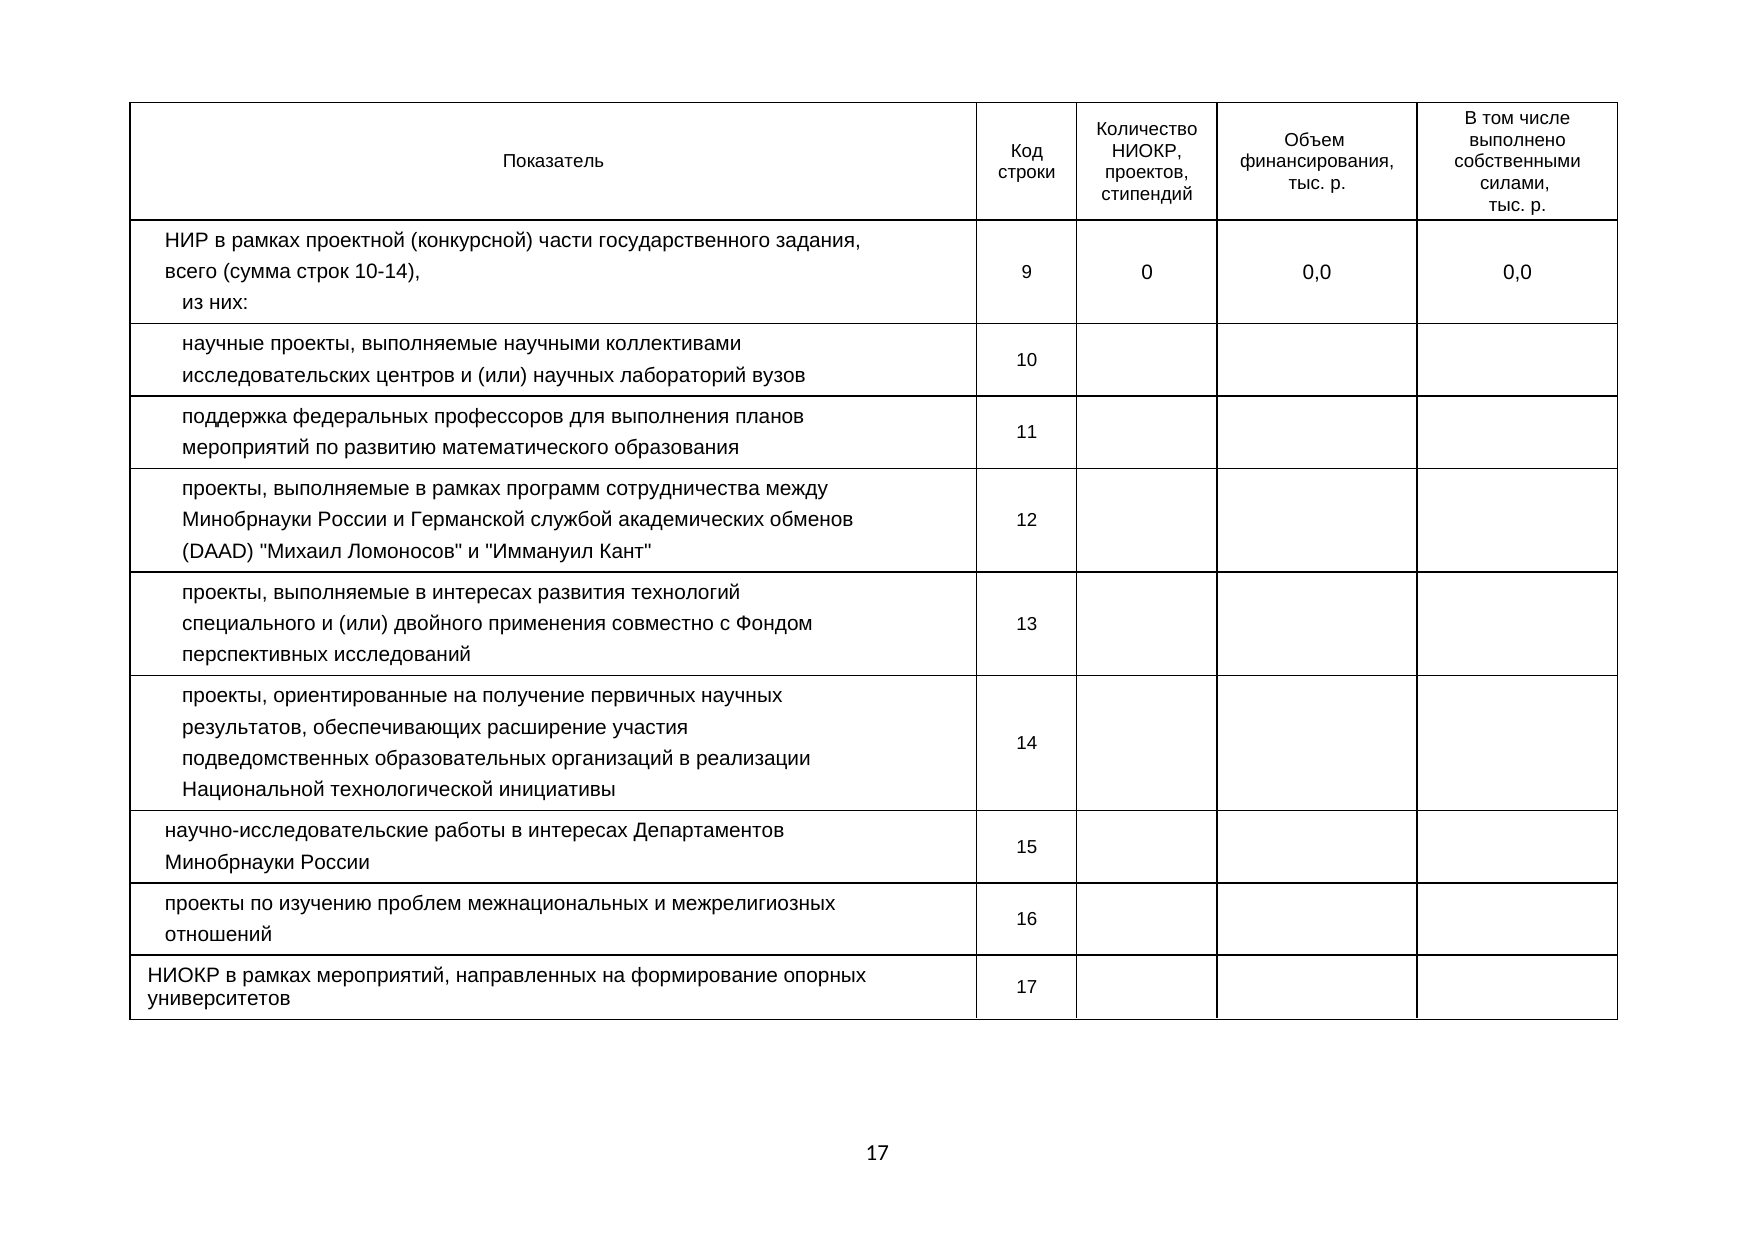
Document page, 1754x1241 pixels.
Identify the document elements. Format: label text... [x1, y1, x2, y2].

table_cell [1077, 397, 1216, 467]
table_cell 13 [977, 573, 1076, 675]
table_header Объем финансирования, тыс. р. [1218, 103, 1416, 219]
table_cell 10 [977, 324, 1076, 395]
table_header В том числе выполнено собственными силами, тыс. р. [1418, 103, 1617, 219]
table_cell [1418, 956, 1617, 1018]
table_cell [1418, 811, 1617, 882]
table_cell [1218, 397, 1416, 467]
table_cell 14 [977, 676, 1076, 809]
table_cell 15 [977, 811, 1076, 882]
table_cell [1077, 676, 1216, 809]
table_cell [1218, 469, 1416, 571]
table_cell проекты, выполняемые в интересах развития технологий специального и (или) двойного применения совместно с Фондом перспективных исследований [131, 573, 976, 675]
table_cell [1077, 324, 1216, 395]
table_cell 11 [977, 397, 1076, 467]
table_cell 9 [977, 221, 1076, 323]
table_cell [1077, 956, 1216, 1018]
table_cell [1218, 884, 1416, 954]
table_cell 17 [977, 956, 1076, 1018]
table_cell проекты, ориентированные на получение первичных научных результатов, обеспечивающих расширение участия подведомственных образовательных организаций в реализации Национальной технологической инициативы [131, 676, 976, 809]
table_cell [1418, 884, 1617, 954]
table_cell [1218, 956, 1416, 1018]
table_cell НИОКР в рамках мероприятий, направленных на формирование опорных университетов [131, 956, 976, 1018]
table_cell [1077, 469, 1216, 571]
table_cell 0,0 [1418, 221, 1617, 323]
table_cell [1218, 811, 1416, 882]
table_cell 0,0 [1218, 221, 1416, 323]
table_cell научно-исследовательские работы в интересах Департаментов Минобрнауки России [131, 811, 976, 882]
table_cell проекты, выполняемые в рамках программ сотрудничества между Минобрнауки России и Германской службой академических обменов (DAAD) "Михаил Ломоносов" и "Иммануил Кант" [131, 469, 976, 571]
table_cell поддержка федеральных профессоров для выполнения планов мероприятий по развитию математического образования [131, 397, 976, 467]
table_cell НИР в рамках проектной (конкурсной) части государственного задания, всего (сумма строк 10-14), из них: [131, 221, 976, 323]
table_cell [1077, 811, 1216, 882]
table_cell [1418, 676, 1617, 809]
table_cell [1418, 397, 1617, 467]
table_cell [1077, 573, 1216, 675]
table_cell 0 [1077, 221, 1216, 323]
table_cell научные проекты, выполняемые научными коллективами исследовательских центров и (или) научных лабораторий вузов [131, 324, 976, 395]
table_header Количество НИОКР, проектов, стипендий [1077, 103, 1216, 219]
table_cell [1218, 676, 1416, 809]
table_cell 12 [977, 469, 1076, 571]
table_cell [1418, 573, 1617, 675]
table_cell [1218, 573, 1416, 675]
table_cell 16 [977, 884, 1076, 954]
table_cell проекты по изучению проблем межнациональных и межрелигиозных отношений [131, 884, 976, 954]
table_cell [1418, 469, 1617, 571]
table_cell [1077, 884, 1216, 954]
table_header Показатель [131, 103, 976, 219]
table_header Код строки [977, 103, 1076, 219]
table_cell [1418, 324, 1617, 395]
table_cell [1218, 324, 1416, 395]
